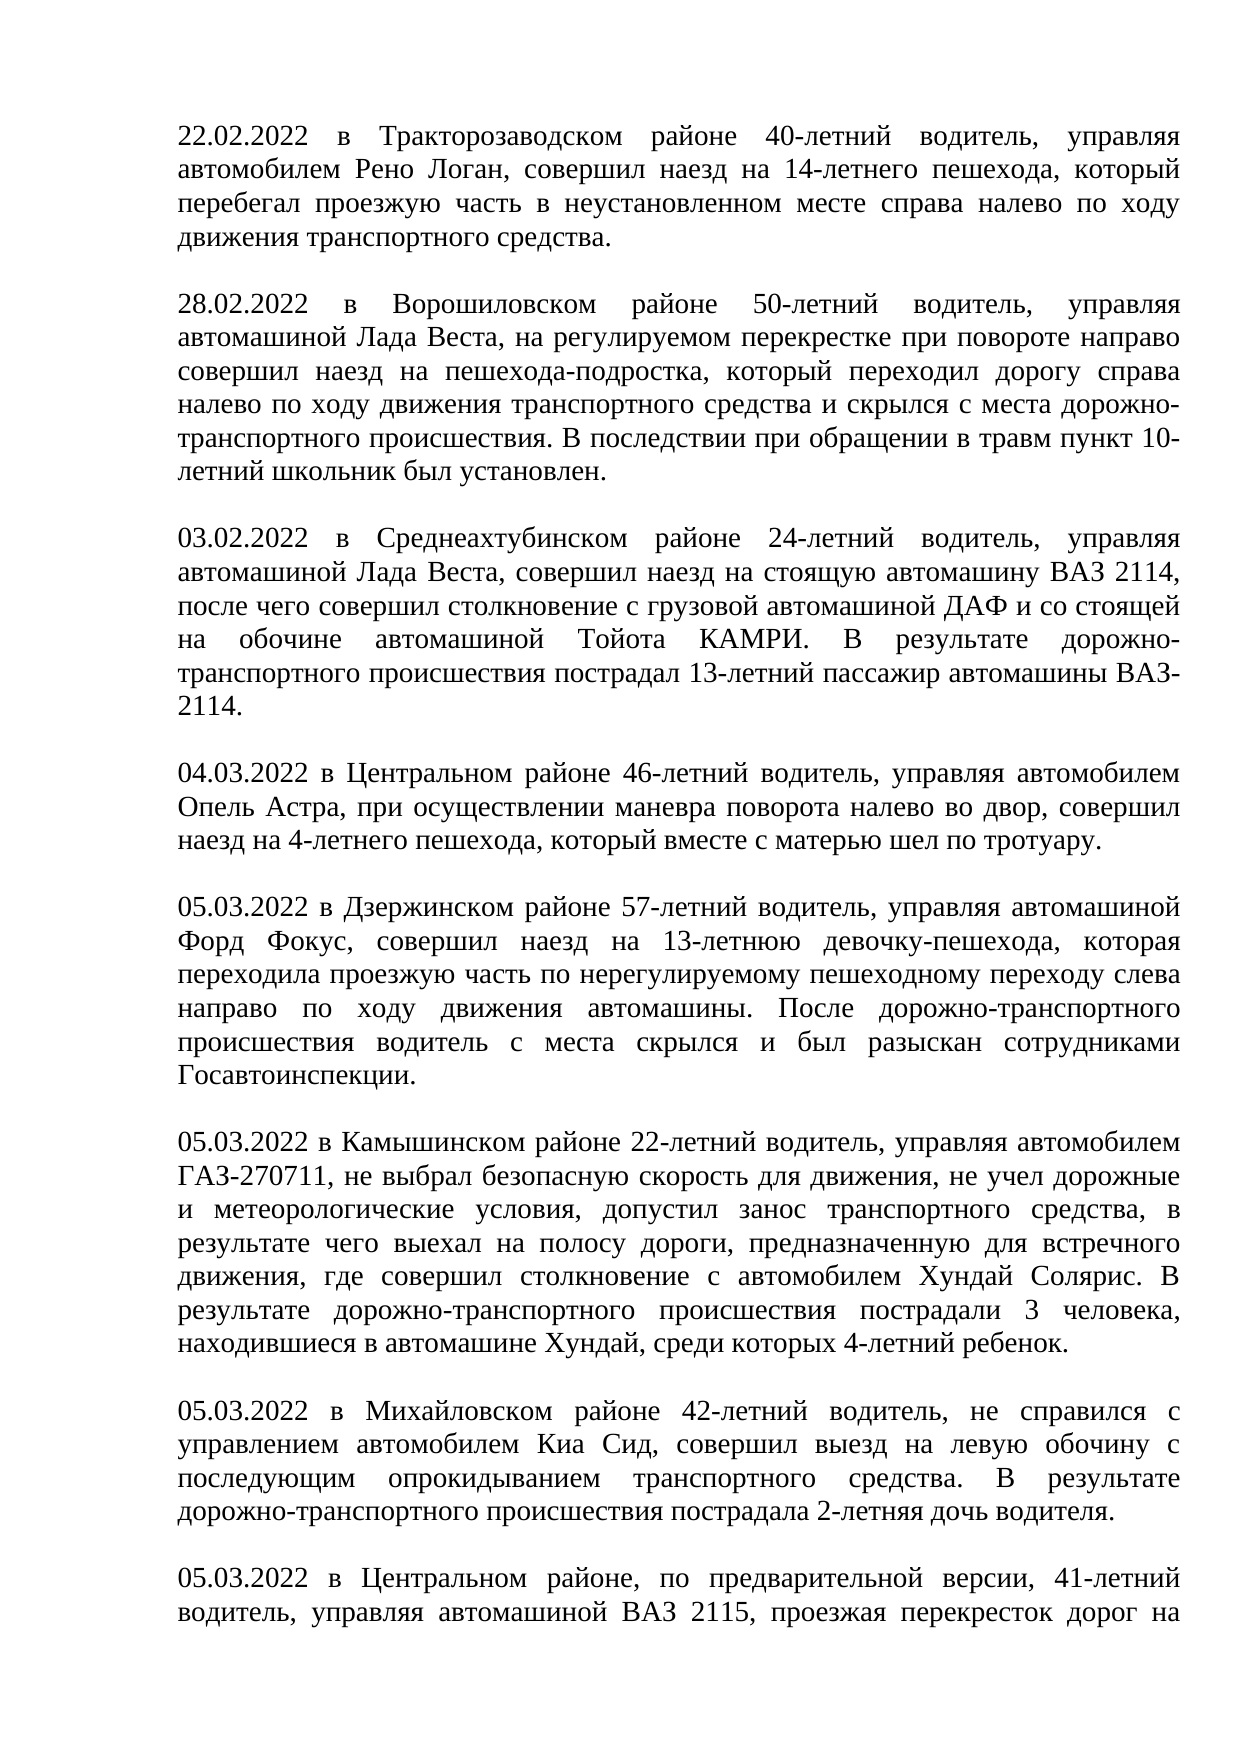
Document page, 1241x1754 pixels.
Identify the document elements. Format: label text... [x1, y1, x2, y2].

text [177, 1560, 1181, 1627]
text 22.02.2022 в Тракторозаводском районе 40-летний водитель, управляя автомобилем Рено Логан, совершил наезд на 14-летнего пешехода, который перебегал проезжую часть в неустановленном месте справа налево по ходу движения транспортного средства. [177, 118, 1181, 252]
text 03.02.2022 в Среднеахтубинском районе 24-летний водитель, управляя автомашиной Лада Веста, совершил наезд на стоящую автомашину ВАЗ 2114, после чего совершил столкновение с грузовой автомашиной ДАФ и со стоящей на обочине автомашиной Тойота КАМРИ. В результате дорожно-транспортного происшествия пострадал 13-летний пассажир автомашины ВАЗ-2114. [177, 521, 1181, 722]
text 04.03.2022 в Центральном районе 46-летний водитель, управляя автомобилем Опель Астра, при осуществлении маневра поворота налево во двор, совершил наезд на 4-летнего пешехода, который вместе с матерью шел по тротуару. [177, 755, 1181, 856]
text 28.02.2022 в Ворошиловском районе 50-летний водитель, управляя автомашиной Лада Веста, на регулируемом перекрестке при повороте направо совершил наезд на пешехода-подростка, который переходил дорогу справа налево по ходу движения транспортного средства и скрылся с места дорожно-транспортного происшествия. В последствии при обращении в травм пункт 10-летний школьник был установлен. [177, 286, 1181, 487]
text 05.03.2022 в Камышинском районе 22-летний водитель, управляя автомобилем ГАЗ-270711, не выбрал безопасную скорость для движения, не учел дорожные и метеорологические условия, допустил занос транспортного средства, в результате чего выехал на полосу дороги, предназначенную для встречного движения, где совершил столкновение с автомобилем Хундай Солярис. В результате дорожно-транспортного происшествия пострадали 3 человека, находившиеся в автомашине Хундай, среди которых 4-летний ребенок. [177, 1124, 1181, 1359]
text 05.03.2022 в Дзержинском районе 57-летний водитель, управляя автомашиной Форд Фокус, совершил наезд на 13-летнюю девочку-пешехода, которая переходила проезжую часть по нерегулируемому пешеходному переходу слева направо по ходу движения автомашины. После дорожно-транспортного происшествия водитель с места скрылся и был разыскан сотрудниками Госавтоинспекции. [177, 889, 1181, 1091]
text 05.03.2022 в Михайловском районе 42-летний водитель, не справился с управлением автомобилем Киа Сид, совершил выезд на левую обочину с последующим опрокидыванием транспортного средства. В результате дорожно-транспортного происшествия пострадала 2-летняя дочь водителя. [177, 1393, 1181, 1527]
